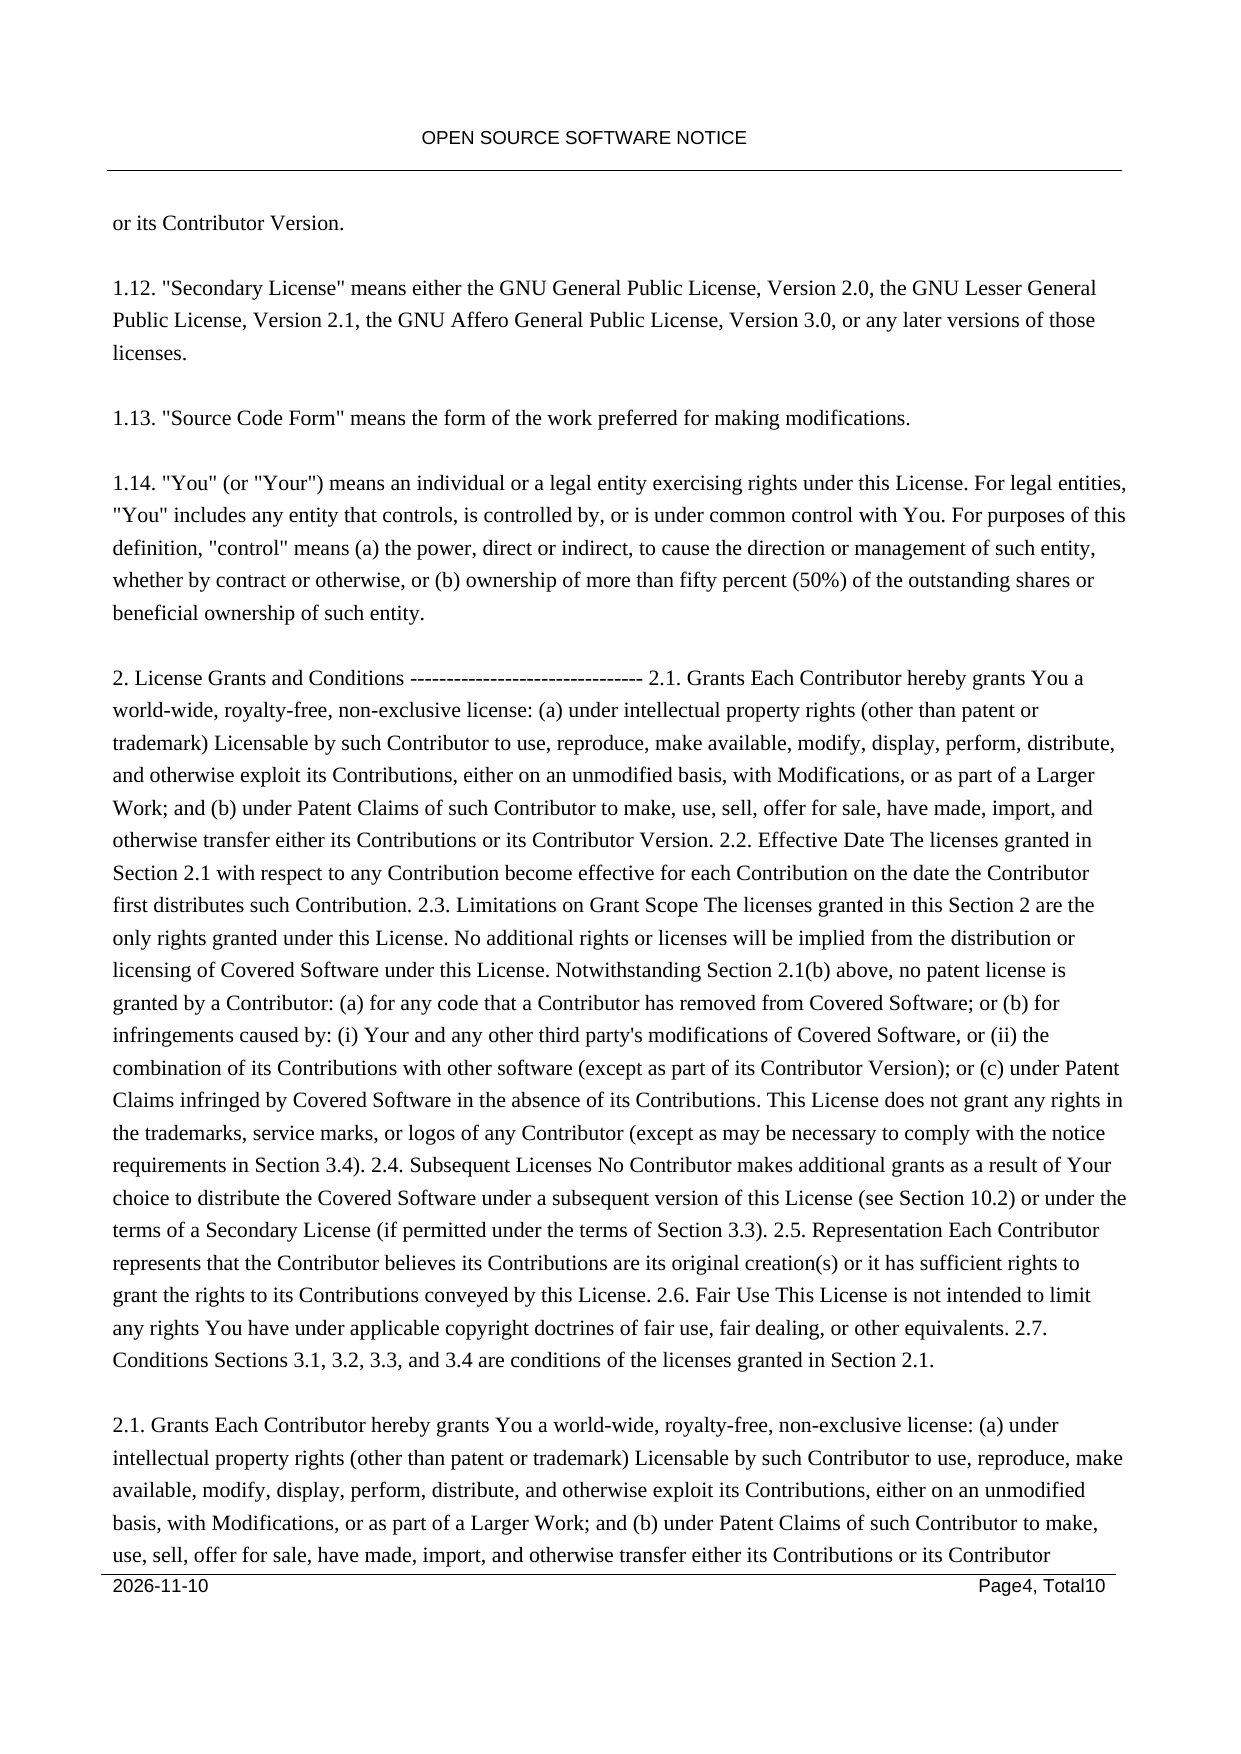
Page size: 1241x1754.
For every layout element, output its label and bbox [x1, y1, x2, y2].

text [112, 206, 1128, 1571]
